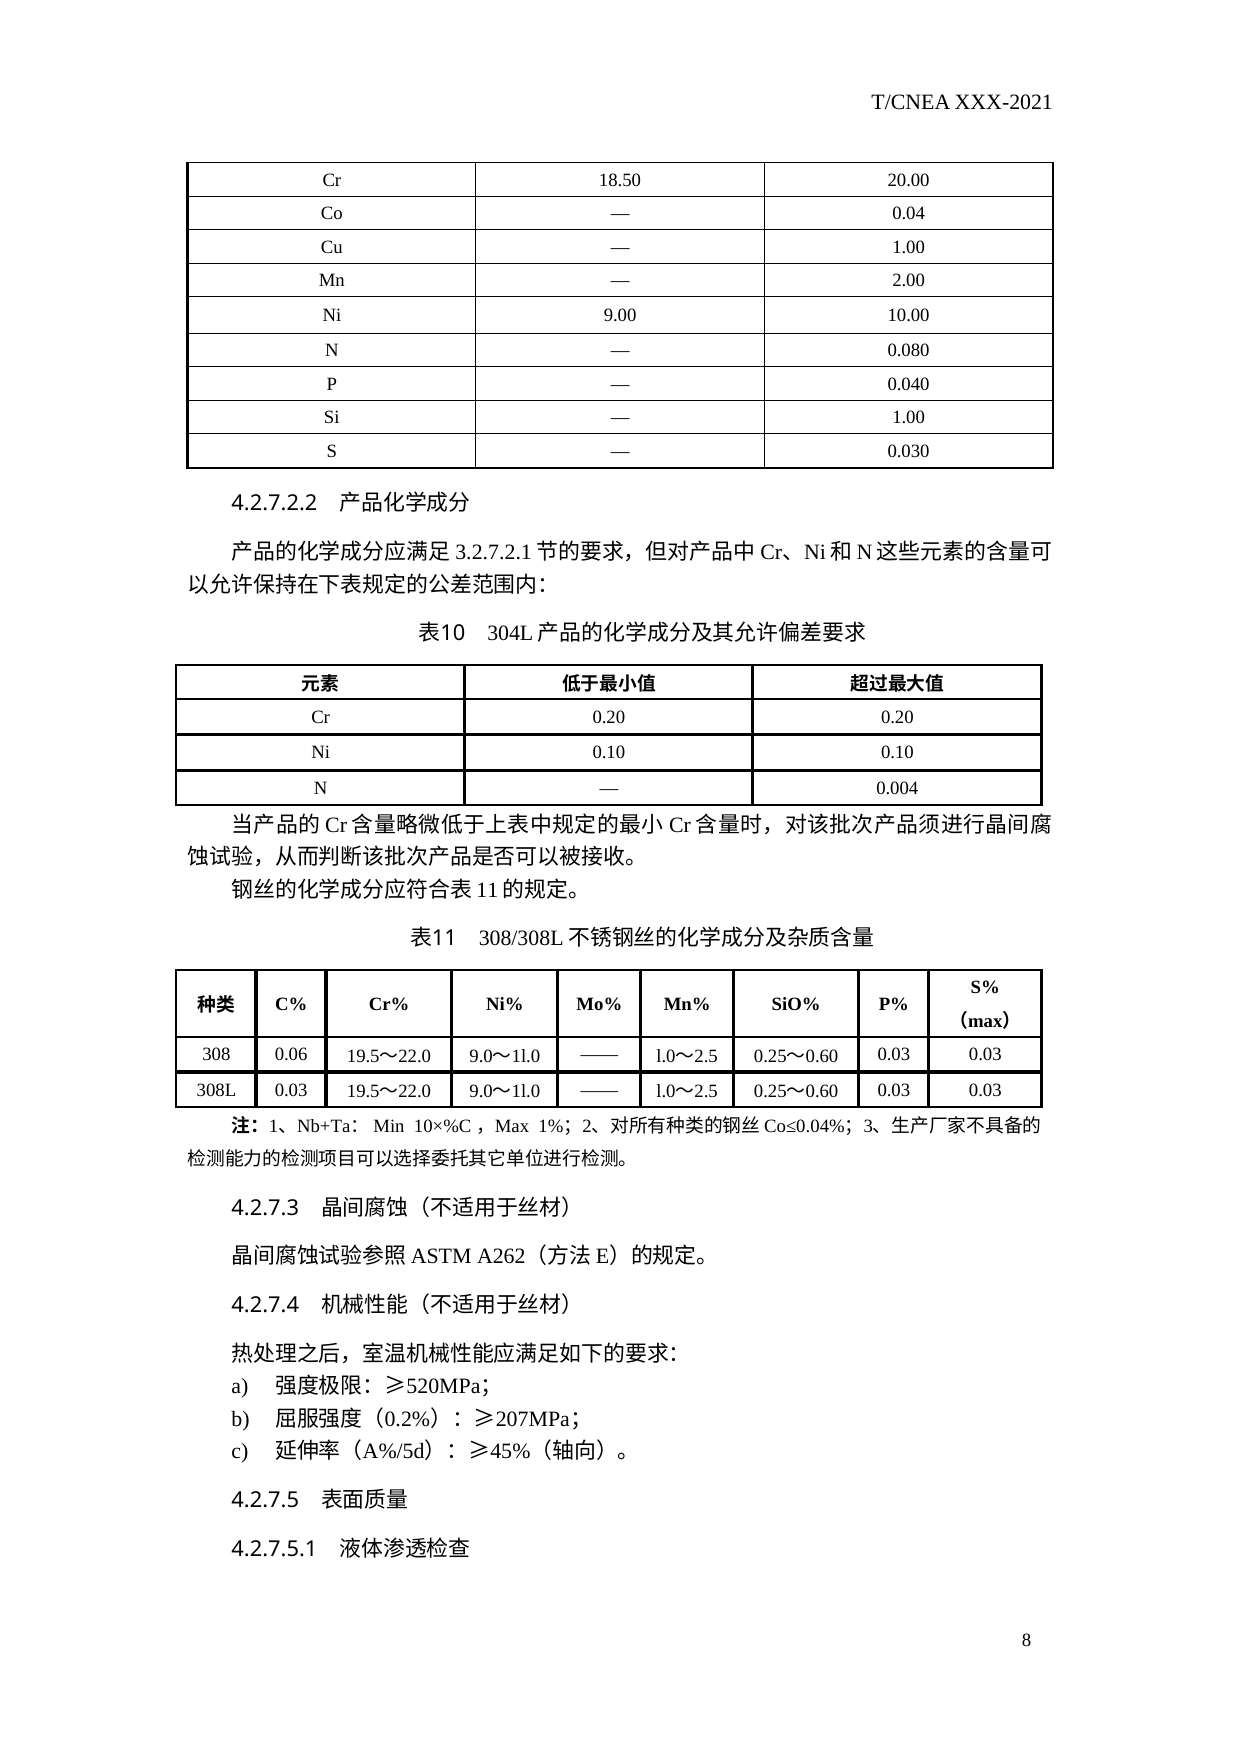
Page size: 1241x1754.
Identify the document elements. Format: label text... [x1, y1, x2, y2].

table_cell — [476, 264, 764, 296]
table_cell — [476, 434, 764, 467]
table_header 超过最大值 [754, 666, 1040, 698]
list 延伸率（A%/5d）：≥45%（轴向）。 [231, 1433, 1053, 1466]
table_cell 0.03 [860, 1074, 927, 1106]
list 强度极限：≥520MPa； [231, 1368, 1053, 1401]
table_cell —— [559, 1038, 639, 1070]
table_cell Mn [189, 264, 475, 296]
table_header 低于最小值 [466, 666, 751, 698]
table_cell 2.00 [765, 264, 1052, 296]
table_cell N [177, 772, 463, 804]
table_cell Cr [189, 163, 475, 196]
text 钢丝的化学成分应符合表11的规定。 [187, 871, 1053, 904]
table_cell 9.00 [476, 297, 764, 332]
table_cell 19.5～22.0 [328, 1038, 450, 1070]
text 表面质量 [187, 1482, 1053, 1514]
table_cell — [476, 367, 764, 399]
table_header P% [860, 971, 927, 1036]
table_header S% （max） [930, 971, 1040, 1036]
table_cell 0.20 [466, 700, 751, 733]
table_header C% [258, 971, 324, 1036]
table_cell 9.0～1l.0 [453, 1074, 556, 1106]
table_cell 0.080 [765, 334, 1052, 366]
table_cell 0.06 [258, 1038, 324, 1070]
list 308/308L不锈钢丝的化学成分及杂质含量 [187, 920, 1053, 952]
table_cell Ni [189, 297, 475, 332]
table_cell — [476, 197, 764, 229]
table_cell Cr [177, 700, 463, 733]
table_cell l.0～2.5 [642, 1074, 732, 1106]
table_cell N [189, 334, 475, 366]
table_header Mo% [559, 971, 639, 1036]
table_header 种类 [177, 971, 254, 1036]
table_cell 0.25～0.60 [735, 1074, 857, 1106]
table_cell —— [559, 1074, 639, 1106]
text 晶间腐蚀（不适用于丝材） [187, 1189, 1053, 1222]
list 304L产品的化学成分及其允许偏差要求 [187, 615, 1053, 647]
text 产品的化学成分应满足3.2.7.2.1节的要求，但对产品中Cr、Ni和N这些元素的含量可以允许保持在下表规定的公差范围内： [187, 534, 1053, 599]
table_cell 10.00 [765, 297, 1052, 332]
table_header Ni% [453, 971, 556, 1036]
table_cell 0.03 [860, 1038, 927, 1070]
table_cell 0.10 [754, 736, 1040, 768]
list 屈服强度（0.2%）：≥207MPa； [231, 1401, 1053, 1433]
text 晶间腐蚀试验参照ASTM A262（方法E）的规定。 [187, 1238, 1053, 1271]
table_cell 9.0～1l.0 [453, 1038, 556, 1070]
text 当产品的Cr含量略微低于上表中规定的最小Cr含量时，对该批次产品须进行晶间腐蚀试验，从而判断该批次产品是否可以被接收。 [187, 806, 1053, 871]
table_cell 1.00 [765, 230, 1052, 263]
table_cell Ni [177, 736, 463, 768]
table_cell 0.03 [258, 1074, 324, 1106]
table_cell 0.10 [466, 736, 751, 768]
table_cell 0.03 [930, 1038, 1040, 1070]
table_cell Cu [189, 230, 475, 263]
table_cell Si [189, 401, 475, 433]
table_cell 0.03 [930, 1074, 1040, 1106]
table_cell 0.004 [754, 772, 1040, 804]
table_header SiO% [735, 971, 857, 1036]
table_cell — [476, 401, 764, 433]
table_cell 308L [177, 1074, 254, 1106]
table_cell 0.20 [754, 700, 1040, 733]
table_cell S [189, 434, 475, 467]
table_cell 0.040 [765, 367, 1052, 399]
table_cell — [476, 230, 764, 263]
table_cell l.0～2.5 [642, 1038, 732, 1070]
table_cell 308 [177, 1038, 254, 1070]
text 液体渗透检查 [187, 1531, 1053, 1563]
table_cell — [476, 334, 764, 366]
table_header 元素 [177, 666, 463, 698]
table_cell P [189, 367, 475, 399]
table_cell 19.5～22.0 [328, 1074, 450, 1106]
table_cell 1.00 [765, 401, 1052, 433]
table_cell — [466, 772, 751, 804]
text 热处理之后，室温机械性能应满足如下的要求： [187, 1336, 1053, 1368]
table_cell 18.50 [476, 163, 764, 196]
table_cell 0.04 [765, 197, 1052, 229]
table_header Cr% [328, 971, 450, 1036]
table_cell 0.030 [765, 434, 1052, 467]
text 机械性能（不适用于丝材） [187, 1287, 1053, 1319]
text 产品化学成分 [187, 485, 1053, 517]
table_cell 20.00 [765, 163, 1052, 196]
table_cell 0.25～0.60 [735, 1038, 857, 1070]
table_cell Co [189, 197, 475, 229]
table_header Mn% [642, 971, 732, 1036]
text 注：1、Nb+Ta： Min 10×%C ，Max 1%；2、对所有种类的钢丝Co≤0.04%；3、生产厂家不具备的检测能力的检测项目可以选择委托其它单位进行检测。 [187, 1108, 1053, 1173]
